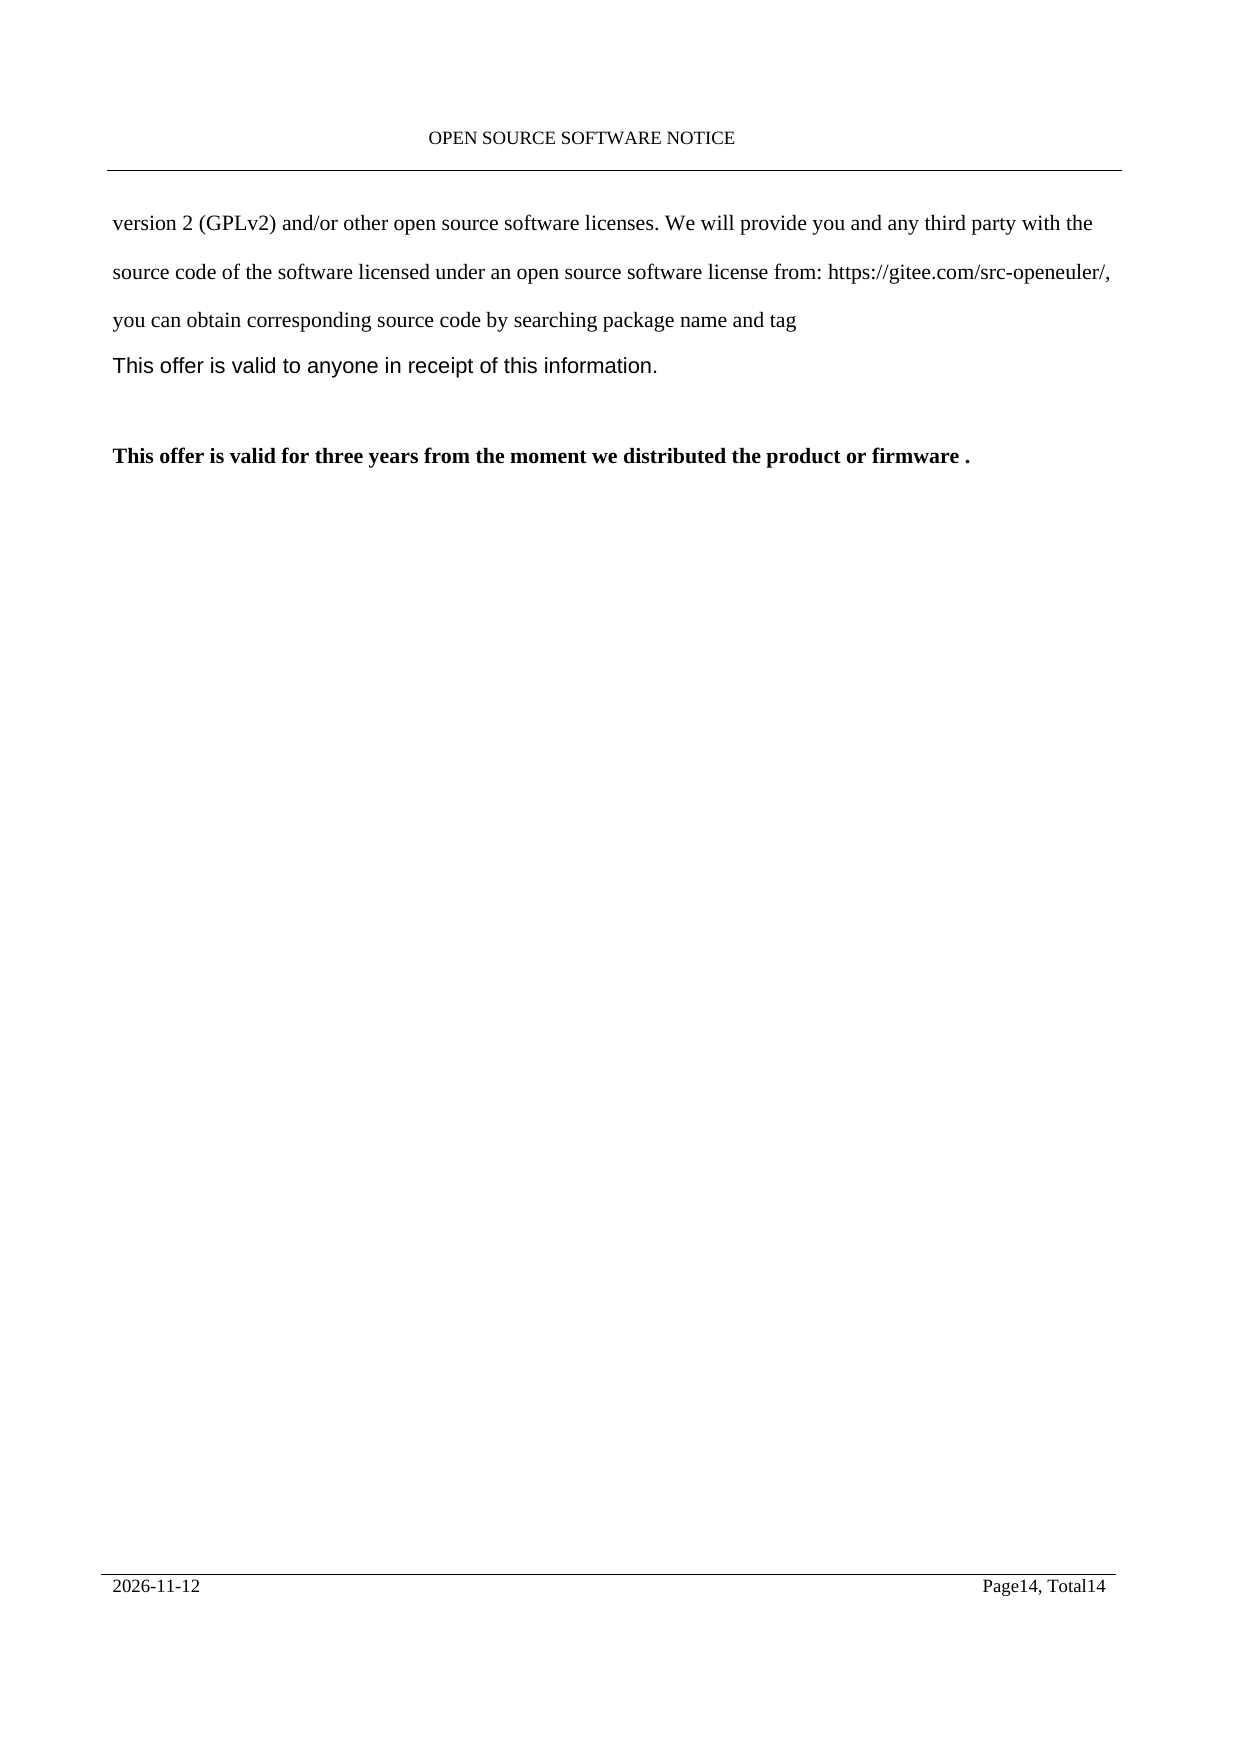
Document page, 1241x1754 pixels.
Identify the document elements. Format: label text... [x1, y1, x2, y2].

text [112, 206, 1128, 336]
text This offer is valid for three years from the moment we distributed the product or firmware . [112, 439, 1128, 472]
text This offer is valid to anyone in receipt of this information. [112, 349, 1128, 381]
